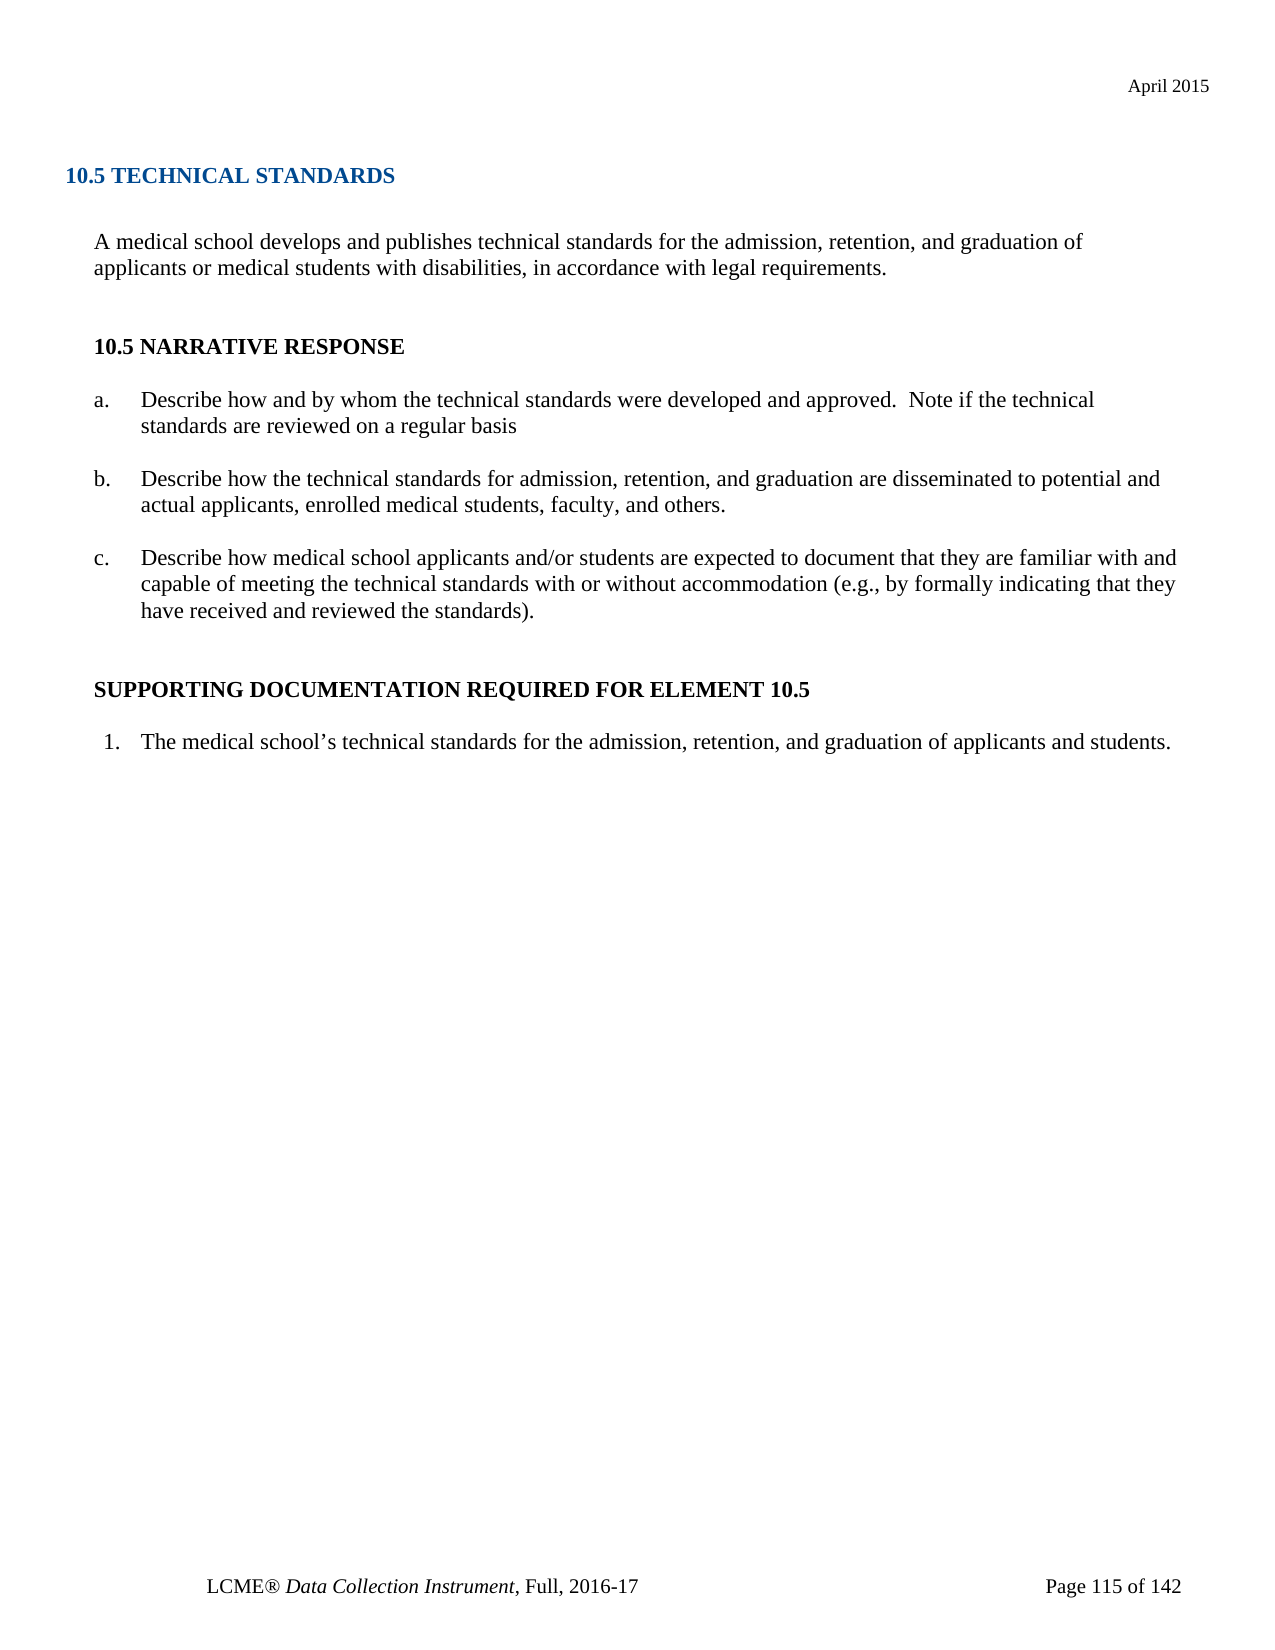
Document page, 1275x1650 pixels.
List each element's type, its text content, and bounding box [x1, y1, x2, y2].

text 10.5 NARRATIVE RESPONSE [94, 333, 1181, 359]
text A medical school develops and publishes technical standards for the admission, retention, and graduation of applicants or medical students with disabilities, in accordance with legal requirements. [94, 228, 1181, 280]
subtitle 10.5 TECHNICAL STANDARDS [65, 162, 1219, 189]
subtitle Describe how and by whom the technical standards were developed and approved. Note if the technical standards are reviewed on a regular basis [94, 386, 1181, 438]
list The medical school’s technical standards for the admission, retention, and graduation of applicants and students. [103, 728, 1181, 755]
text SUPPORTING DOCUMENTATION REQUIRED FOR ELEMENT 10.5 [94, 676, 1181, 702]
subtitle Describe how the technical standards for admission, retention, and graduation are disseminated to potential and actual applicants, enrolled medical students, faculty, and others. [94, 465, 1181, 518]
subtitle Describe how medical school applicants and/or students are expected to document that they are familiar with and capable of meeting the technical standards with or without accommodation (e.g., by formally indicating that they have received and reviewed the standards). [94, 544, 1181, 623]
